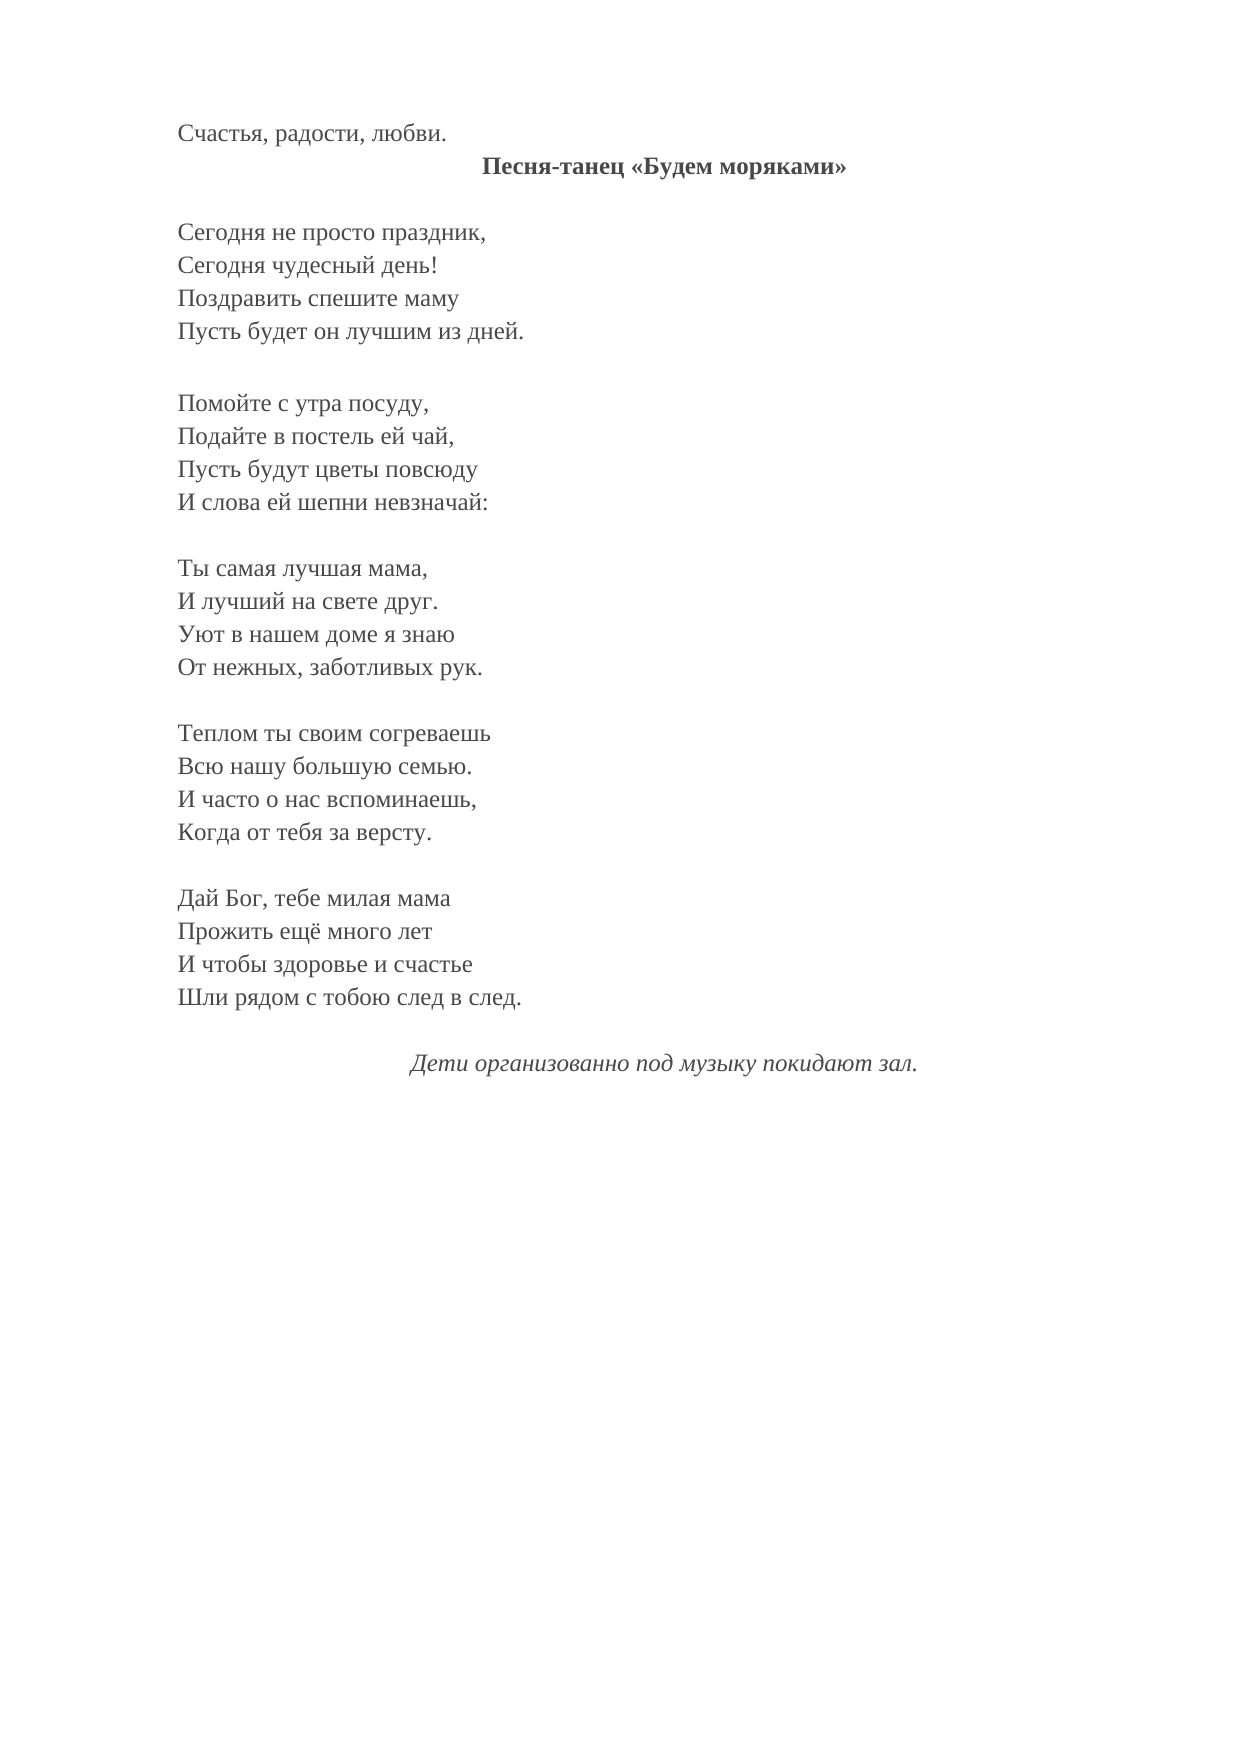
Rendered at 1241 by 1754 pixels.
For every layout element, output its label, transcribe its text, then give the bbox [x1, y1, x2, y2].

text Пусть будет он лучшим из дней. [177, 316, 1152, 345]
text Дай Бог, тебе милая мама [177, 883, 1152, 912]
text Прожить ещё много лет [177, 916, 1152, 945]
text Счастья, радости, любви. [177, 118, 1152, 147]
text Сегодня чудесный день! [177, 250, 1152, 279]
text Подайте в постель ей чай, [177, 421, 1152, 449]
text Пусть будут цветы повсюду [177, 454, 1152, 483]
text И часто о нас вспоминаешь, [177, 784, 1152, 813]
text И слова ей шепни невзначай: [177, 487, 1152, 516]
text Теплом ты своим согреваешь [177, 718, 1152, 747]
text Поздравить спешите маму [177, 283, 1152, 312]
text Дети организованно под музыку покидают зал. [177, 1048, 1152, 1077]
text И лучший на свете друг. [177, 586, 1152, 615]
text Сегодня не просто праздник, [177, 217, 1152, 246]
text Помойте с утра посуду, [177, 388, 1152, 417]
text От нежных, заботливых рук. [177, 652, 1152, 681]
text Песня-танец «Будем моряками» [177, 151, 1152, 180]
text Шли рядом с тобою след в след. [177, 982, 1152, 1011]
text И чтобы здоровье и счастье [177, 949, 1152, 978]
text Всю нашу большую семью. [177, 751, 1152, 780]
text Уют в нашем доме я знаю [177, 619, 1152, 648]
text Когда от тебя за версту. [177, 817, 1152, 846]
text Ты самая лучшая мама, [177, 553, 1152, 582]
